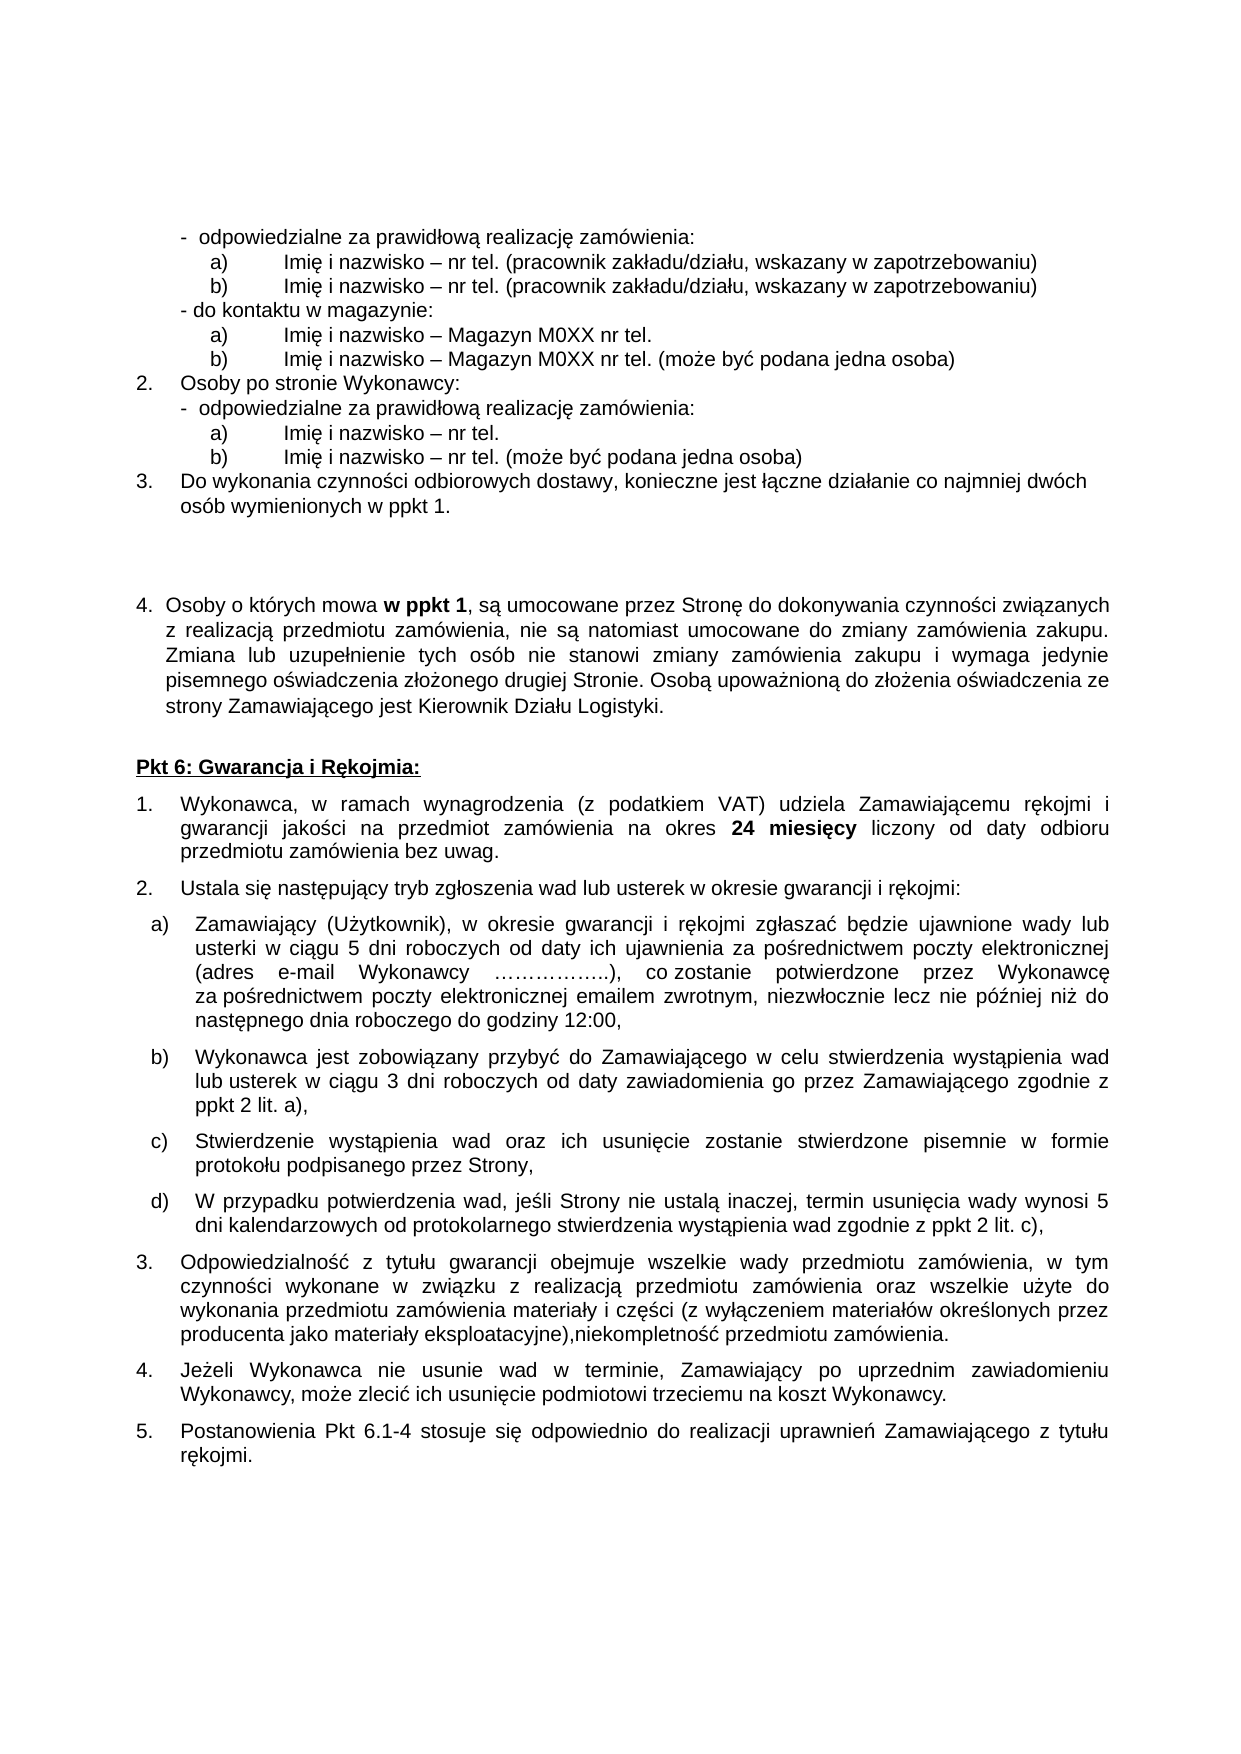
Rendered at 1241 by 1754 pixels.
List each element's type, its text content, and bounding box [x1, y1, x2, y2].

list Do wykonania czynności odbiorowych dostawy, konieczne jest łączne działanie co najmniej dwóch osób wymienionych w ppkt 1. [136, 469, 1110, 518]
list Stwierdzenie wystąpienia wad oraz ich usunięcie zostanie stwierdzone pisemnie w formie protokołu podpisanego przez Strony, [151, 1129, 1110, 1177]
list Imię i nazwisko – Magazyn M0XX nr tel. [180, 323, 1110, 347]
list Osoby o których mowa w ppkt 1, są umocowane przez Stronę do dokonywania czynności związanych z realizacją przedmiotu zamówienia, nie są natomiast umocowane do zmiany zamówienia zakupu. Zmiana lub uzupełnienie tych osób nie stanowi zmiany zamówienia zakupu i wymaga jedynie pisemnego oświadczenia złożonego drugiej Stronie. Osobą upoważnioną do złożenia oświadczenia ze strony Zamawiającego jest Kierownik Działu Logistyki. [136, 593, 1110, 717]
list Imię i nazwisko – nr tel. (pracownik zakładu/działu, wskazany w zapotrzebowaniu) [180, 273, 1110, 297]
list Jeżeli Wykonawca nie usunie wad w terminie, Zamawiający po uprzednim zawiadomieniu Wykonawcy, może zlecić ich usunięcie podmiotowi trzeciemu na koszt Wykonawcy. [136, 1358, 1110, 1406]
list Osoby po stronie Wykonawcy: [136, 371, 1110, 394]
list Odpowiedzialność z tytułu gwarancji obejmuje wszelkie wady przedmiotu zamówienia, w tym czynności wykonane w związku z realizacją przedmiotu zamówienia oraz wszelkie użyte do wykonania przedmiotu zamówienia materiały i części (z wyłączeniem materiałów określonych przez producenta jako materiały eksploatacyjne),niekompletność przedmiotu zamówienia. [136, 1250, 1110, 1346]
list Postanowienia Pkt 6.1-4 stosuje się odpowiednio do realizacji uprawnień Zamawiającego z tytułu rękojmi. [136, 1418, 1110, 1466]
list Wykonawca, w ramach wynagrodzenia (z podatkiem VAT) udziela Zamawiającemu rękojmi i gwarancji jakości na przedmiot zamówienia na okres 24 miesięcy liczony od daty odbioru przedmiotu zamówienia bez uwag. [136, 791, 1110, 863]
list Wykonawca jest zobowiązany przybyć do Zamawiającego w celu stwierdzenia wystąpienia wad lub usterek w ciągu 3 dni roboczych od daty zawiadomienia go przez Zamawiającego zgodnie z ppkt 2 lit. a), [151, 1044, 1110, 1116]
text Pkt 6: Gwarancja i Rękojmia: [136, 755, 1110, 779]
list Imię i nazwisko – nr tel. [180, 421, 1110, 445]
text - do kontaktu w magazynie: [136, 297, 1110, 321]
list Ustala się następujący tryb zgłoszenia wad lub usterek w okresie gwarancji i rękojmi: [136, 876, 1110, 900]
list Imię i nazwisko – nr tel. (pracownik zakładu/działu, wskazany w zapotrzebowaniu) [180, 249, 1110, 273]
text - odpowiedzialne za prawidłową realizację zamówienia: [180, 224, 1110, 248]
list Imię i nazwisko – Magazyn M0XX nr tel. (może być podana jedna osoba) [180, 347, 1110, 371]
list Imię i nazwisko – nr tel. (może być podana jedna osoba) [180, 445, 1110, 469]
list Zamawiający (Użytkownik), w okresie gwarancji i rękojmi zgłaszać będzie ujawnione wady lub usterki w ciągu 5 dni roboczych od daty ich ujawnienia za pośrednictwem poczty elektronicznej (adres e-mail Wykonawcy ……………..), co zostanie potwierdzone przez Wykonawcę za pośrednictwem poczty elektronicznej emailem zwrotnym, niezwłocznie lecz nie później niż do następnego dnia roboczego do godziny 12:00, [151, 912, 1110, 1032]
list W przypadku potwierdzenia wad, jeśli Strony nie ustalą inaczej, termin usunięcia wady wynosi 5 dni kalendarzowych od protokolarnego stwierdzenia wystąpienia wad zgodnie z ppkt 2 lit. c), [151, 1189, 1110, 1237]
text - odpowiedzialne za prawidłową realizację zamówienia: [180, 396, 1110, 419]
